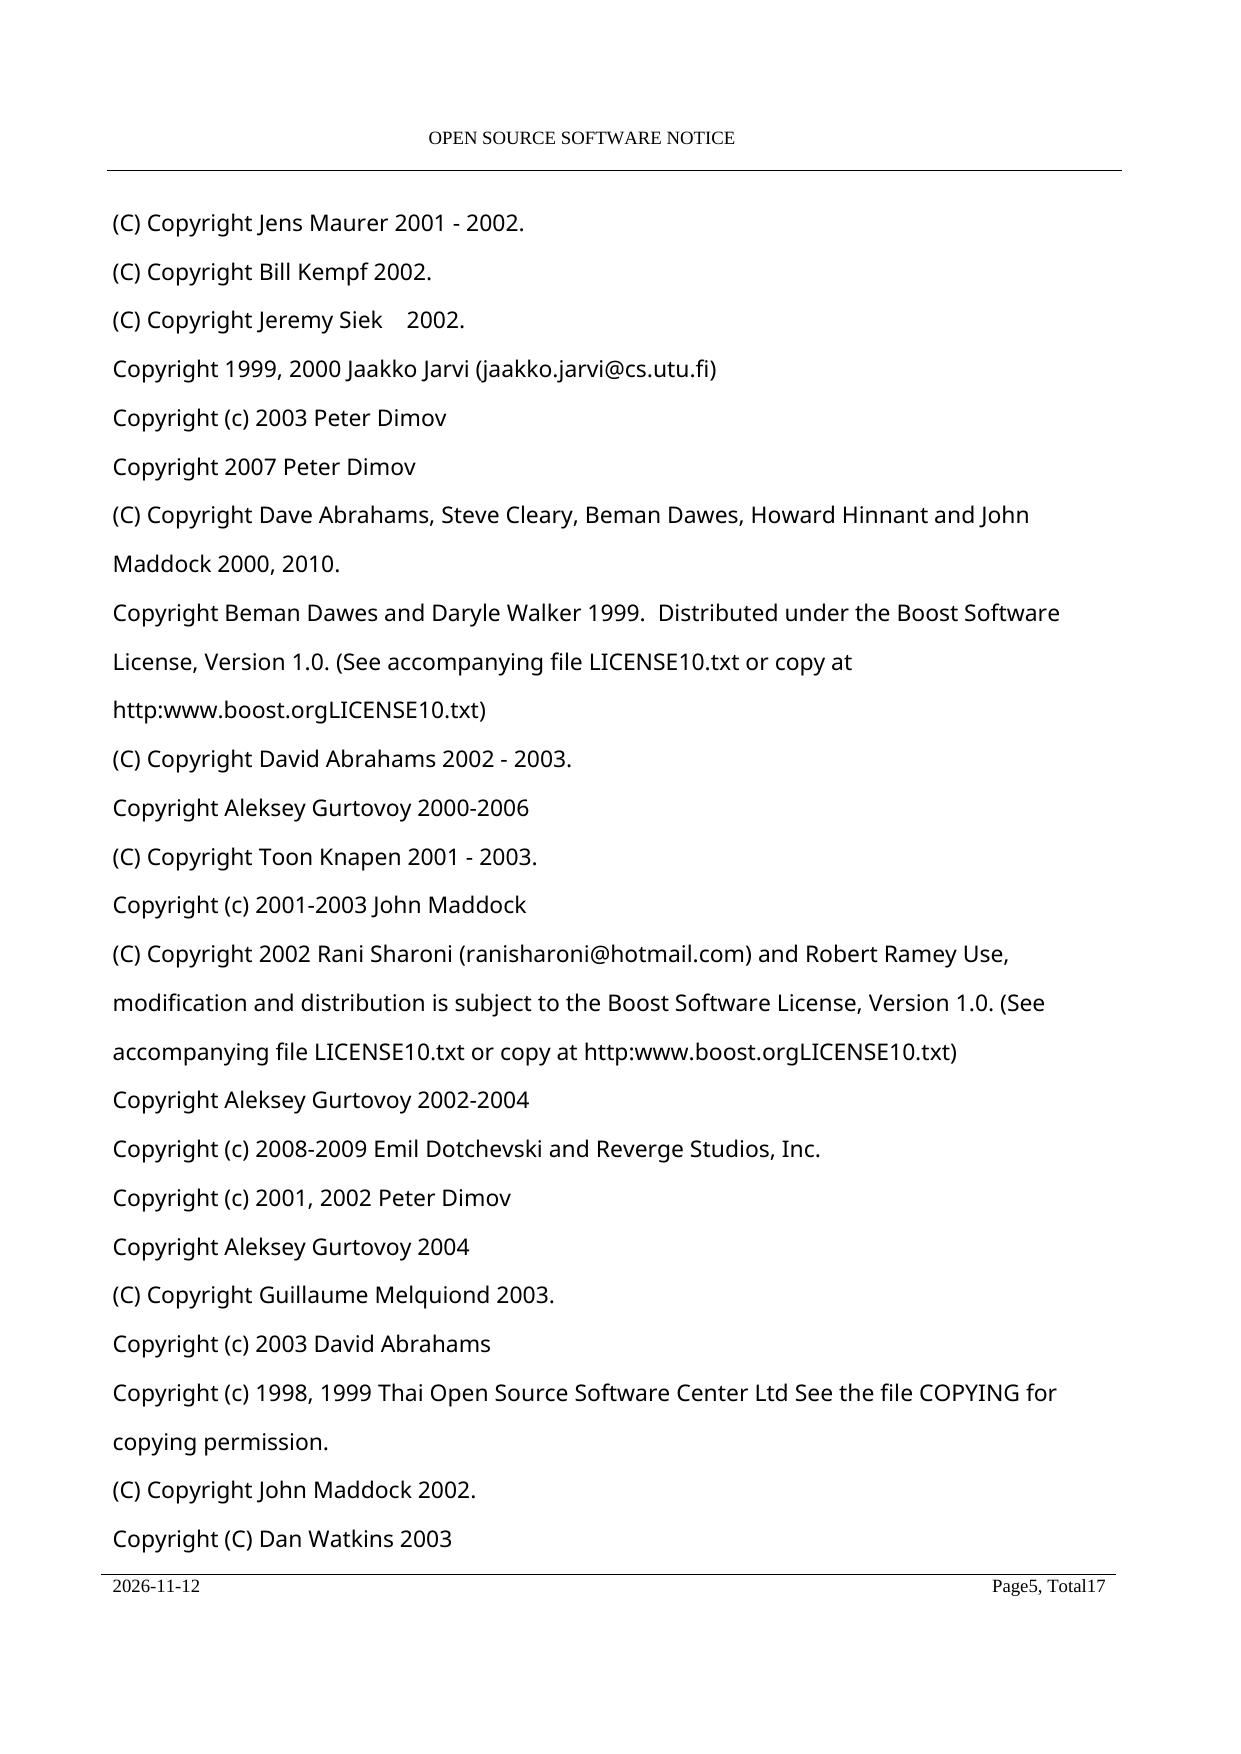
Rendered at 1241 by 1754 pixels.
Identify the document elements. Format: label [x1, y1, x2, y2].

text [112, 206, 1128, 1555]
